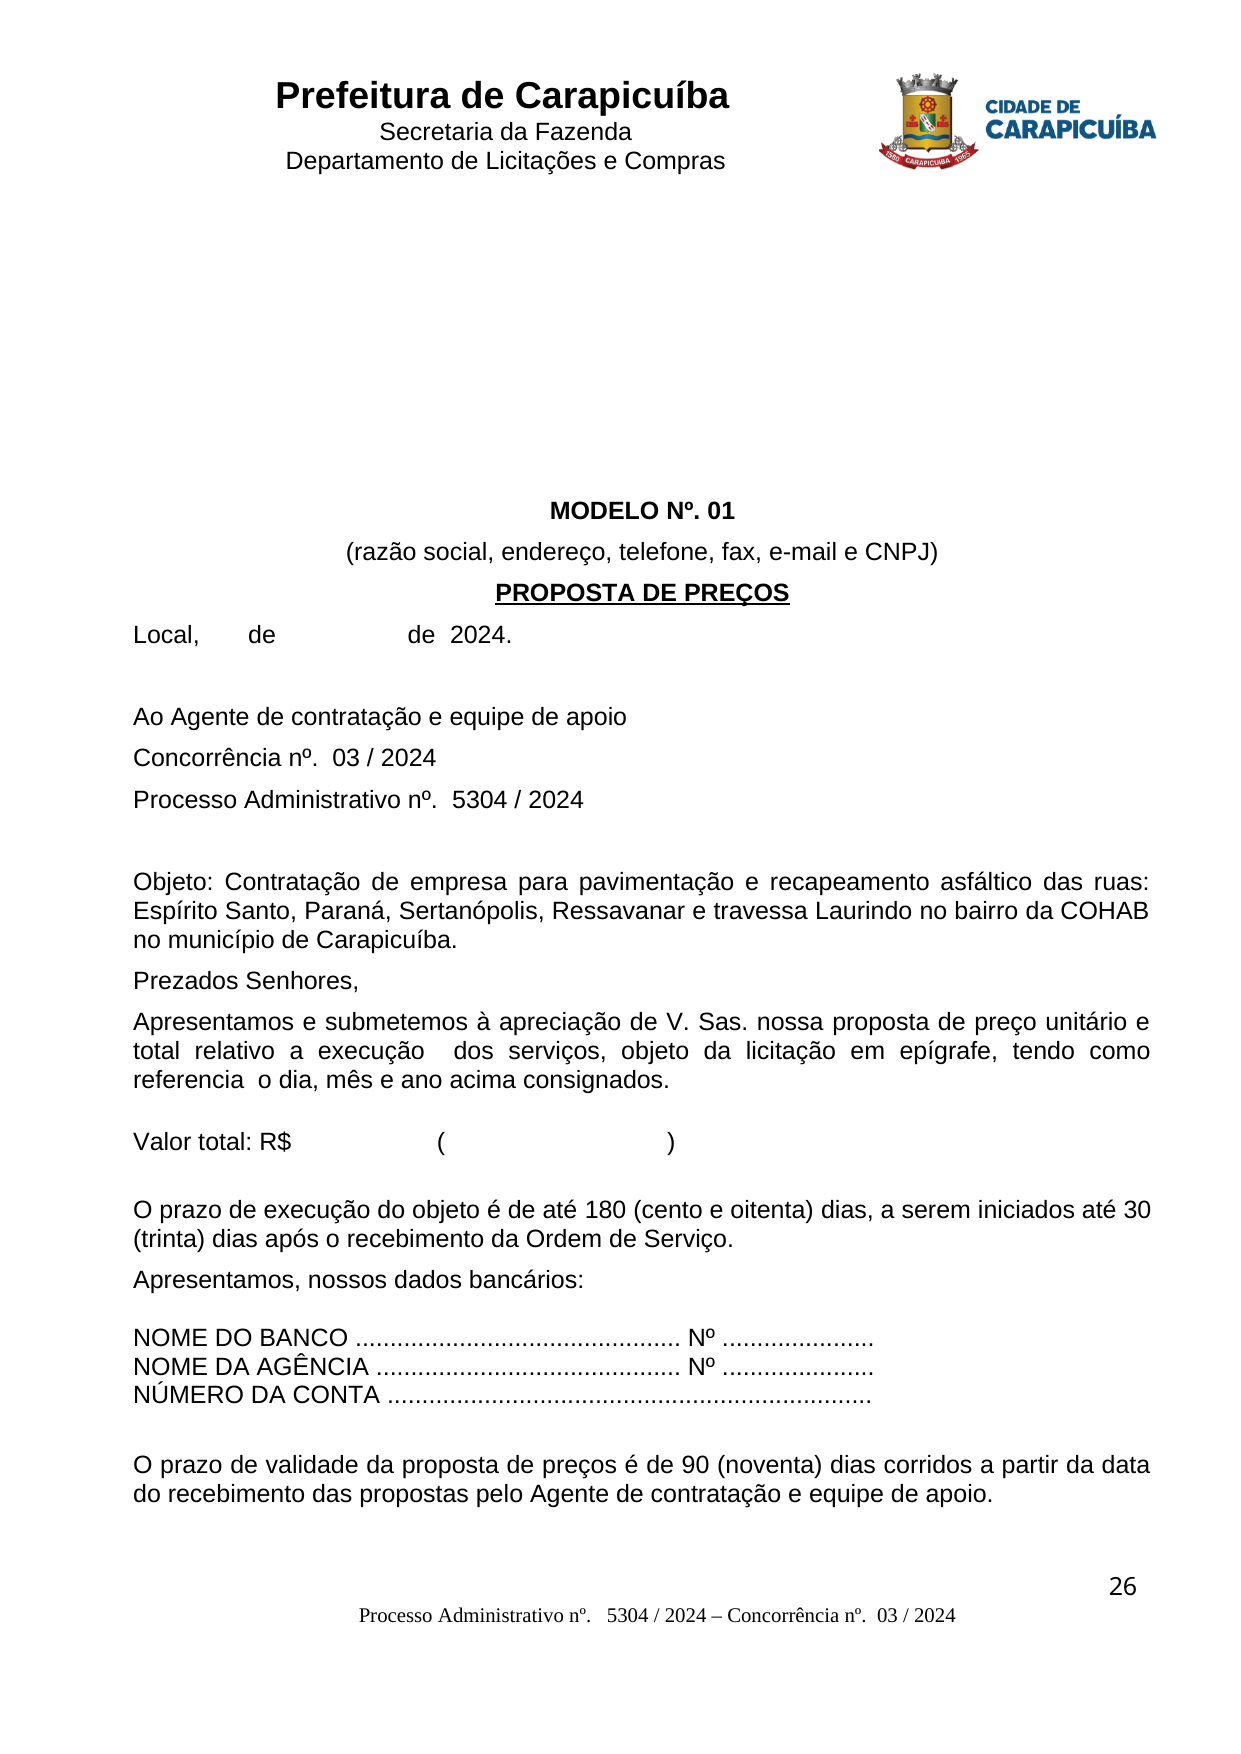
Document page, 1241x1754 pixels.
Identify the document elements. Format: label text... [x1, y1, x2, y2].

text O prazo de validade da proposta de preços é de 90 (noventa) dias corridos a partir da data do recebimento das propostas pelo Agente de contratação e equipe de apoio. [133, 1450, 1152, 1508]
text NOME DA AGÊNCIA ............................................ Nº ...................... [133, 1352, 1152, 1380]
text Objeto: Contratação de empresa para pavimentação e recapeamento asfáltico das ruas: Espírito Santo, Paraná, Sertanópolis, Ressavanar e travessa Laurindo no bairro da COHAB no município de Carapicuíba. [133, 867, 1152, 953]
picture [877, 65, 1159, 172]
text NOME DO BANCO ............................................... Nº ...................... [133, 1323, 1152, 1352]
text NÚMERO DA CONTA ...................................................................... [133, 1380, 1152, 1409]
text Valor total: R$ ( ) [133, 1127, 1152, 1156]
text Prezados Senhores, [133, 966, 1152, 995]
text (razão social, endereço, telefone, fax, e-mail e CNPJ) [133, 537, 1152, 566]
text Ao Agente de contratação e equipe de apoio [133, 702, 1152, 731]
text Concorrência nº. 03 / 2024 [133, 743, 1152, 772]
text Local, de de 2024. [133, 620, 1152, 648]
text Apresentamos, nossos dados bancários: [133, 1265, 1152, 1294]
list Apresentamos e submetemos à apreciação de V. Sas. nossa proposta de preço unitário e total relativo a execução dos serviços, objeto da licitação em epígrafe, tendo como referencia o dia, mês e ano acima consignados. [133, 1007, 1152, 1093]
text O prazo de execução do objeto é de até 180 (cento e oitenta) dias, a serem iniciados até 30 (trinta) dias após o recebimento da Ordem de Serviço. [133, 1195, 1152, 1253]
text MODELO Nº. 01 [133, 496, 1152, 525]
text Processo Administrativo nº. 5304 / 2024 [133, 785, 1152, 813]
text PROPOSTA DE PREÇOS [133, 578, 1152, 607]
